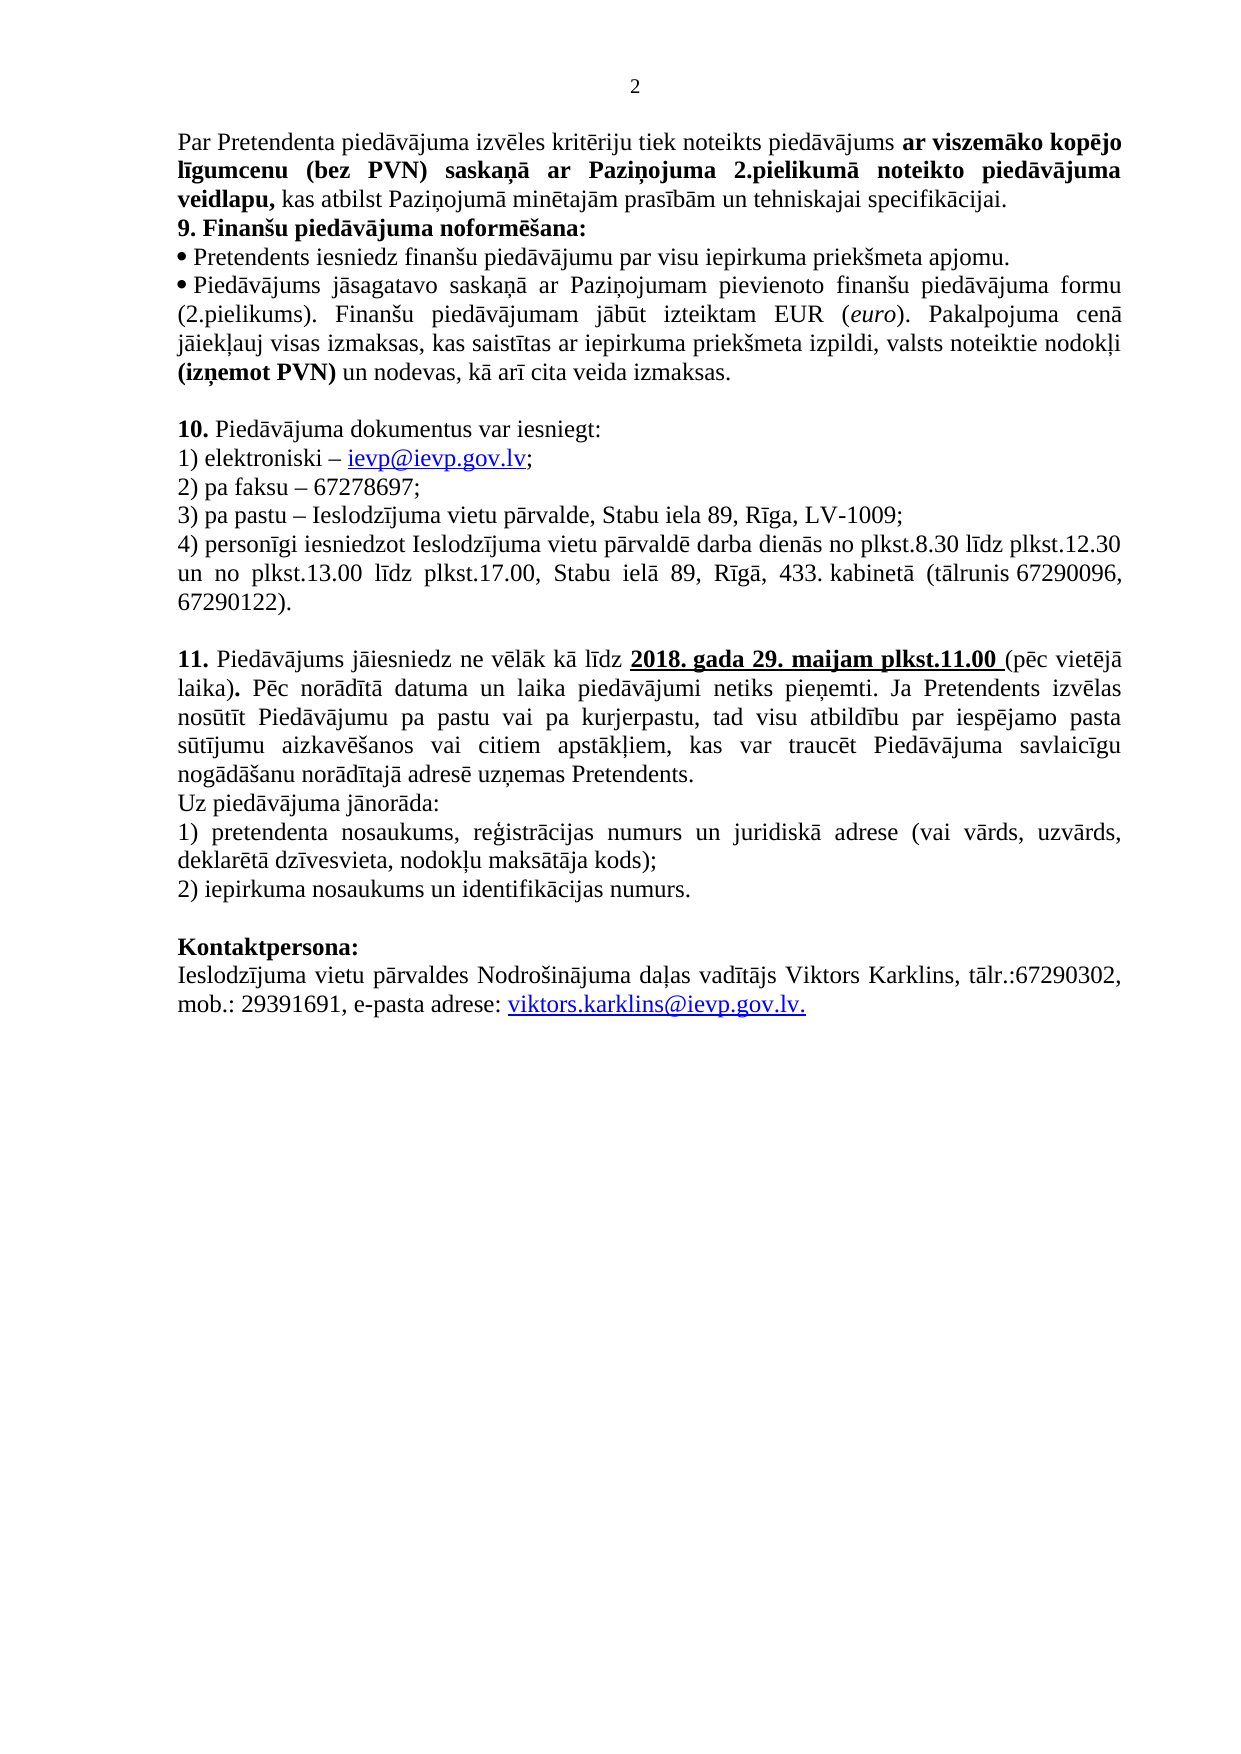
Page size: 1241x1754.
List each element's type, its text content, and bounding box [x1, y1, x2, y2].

text Kontaktpersona: [177, 932, 1122, 960]
text 3) pa pastu – Ieslodzījuma vietu pārvalde, Stabu iela 89, Rīga, LV-1009; [177, 500, 1152, 529]
list Piedāvājums jāsagatavo saskaņā ar Paziņojumam pievienoto finanšu piedāvājuma formu (2.pielikums). Finanšu piedāvājumam jābūt izteiktam EUR (euro). Pakalpojuma cenā jāiekļauj visas izmaksas, kas saistītas ar iepirkuma priekšmeta izpildi, valsts noteiktie nodokļi (izņemot PVN) un nodevas, kā arī cita veida izmaksas. [177, 270, 1122, 385]
text Uz piedāvājuma jānorāda: [177, 788, 1152, 817]
text Ieslodzījuma vietu pārvaldes Nodrošinājuma daļas vadītājs Viktors Karklins, tālr.:67290302, mob.: 29391691, e-pasta adrese: viktors.karklins@ievp.gov.lv. [177, 960, 1122, 1018]
text 11. Piedāvājums jāiesniedz ne vēlāk kā līdz 2018. gada 29. maijam plkst.11.00 (pēc vietējā laika). Pēc norādītā datuma un laika piedāvājumi netiks pieņemti. Ja Pretendents izvēlas nosūtīt Piedāvājumu pa pastu vai pa kurjerpastu, tad visu atbildību par iespējamo pasta sūtījumu aizkavēšanos vai citiem apstākļiem, kas var traucēt Piedāvājuma savlaicīgu nogādāšanu norādītajā adresē uzņemas Pretendents. [177, 644, 1122, 788]
text 4) personīgi iesniedzot Ieslodzījuma vietu pārvaldē darba dienās no plkst.8.30 līdz plkst.12.30 un no plkst.13.00 līdz plkst.17.00, Stabu ielā 89, Rīgā, 433. kabinetā (tālrunis 67290096, 67290122). [177, 529, 1122, 615]
text Par Pretendenta piedāvājuma izvēles kritēriju tiek noteikts piedāvājums ar viszemāko kopējo līgumcenu (bez PVN) saskaņā ar Paziņojuma 2.pielikumā noteikto piedāvājuma veidlapu, kas atbilst Paziņojumā minētajām prasībām un tehniskajai specifikācijai. [177, 127, 1122, 213]
text 2) pa faksu – 67278697; [177, 472, 1152, 500]
list Pretendents iesniedz finanšu piedāvājumu par visu iepirkuma priekšmeta apjomu. [177, 242, 1152, 270]
text 9. Finanšu piedāvājuma noformēšana: [177, 213, 1152, 242]
text 1) elektroniski – ievp@ievp.gov.lv; [177, 443, 1152, 472]
text 1) pretendenta nosaukums, reģistrācijas numurs un juridiskā adrese (vai vārds, uzvārds, deklarētā dzīvesvieta, nodokļu maksātāja kods); [177, 817, 1122, 874]
text 2) iepirkuma nosaukums un identifikācijas numurs. [177, 874, 1152, 903]
text 10. Piedāvājuma dokumentus var iesniegt: [177, 414, 1152, 443]
